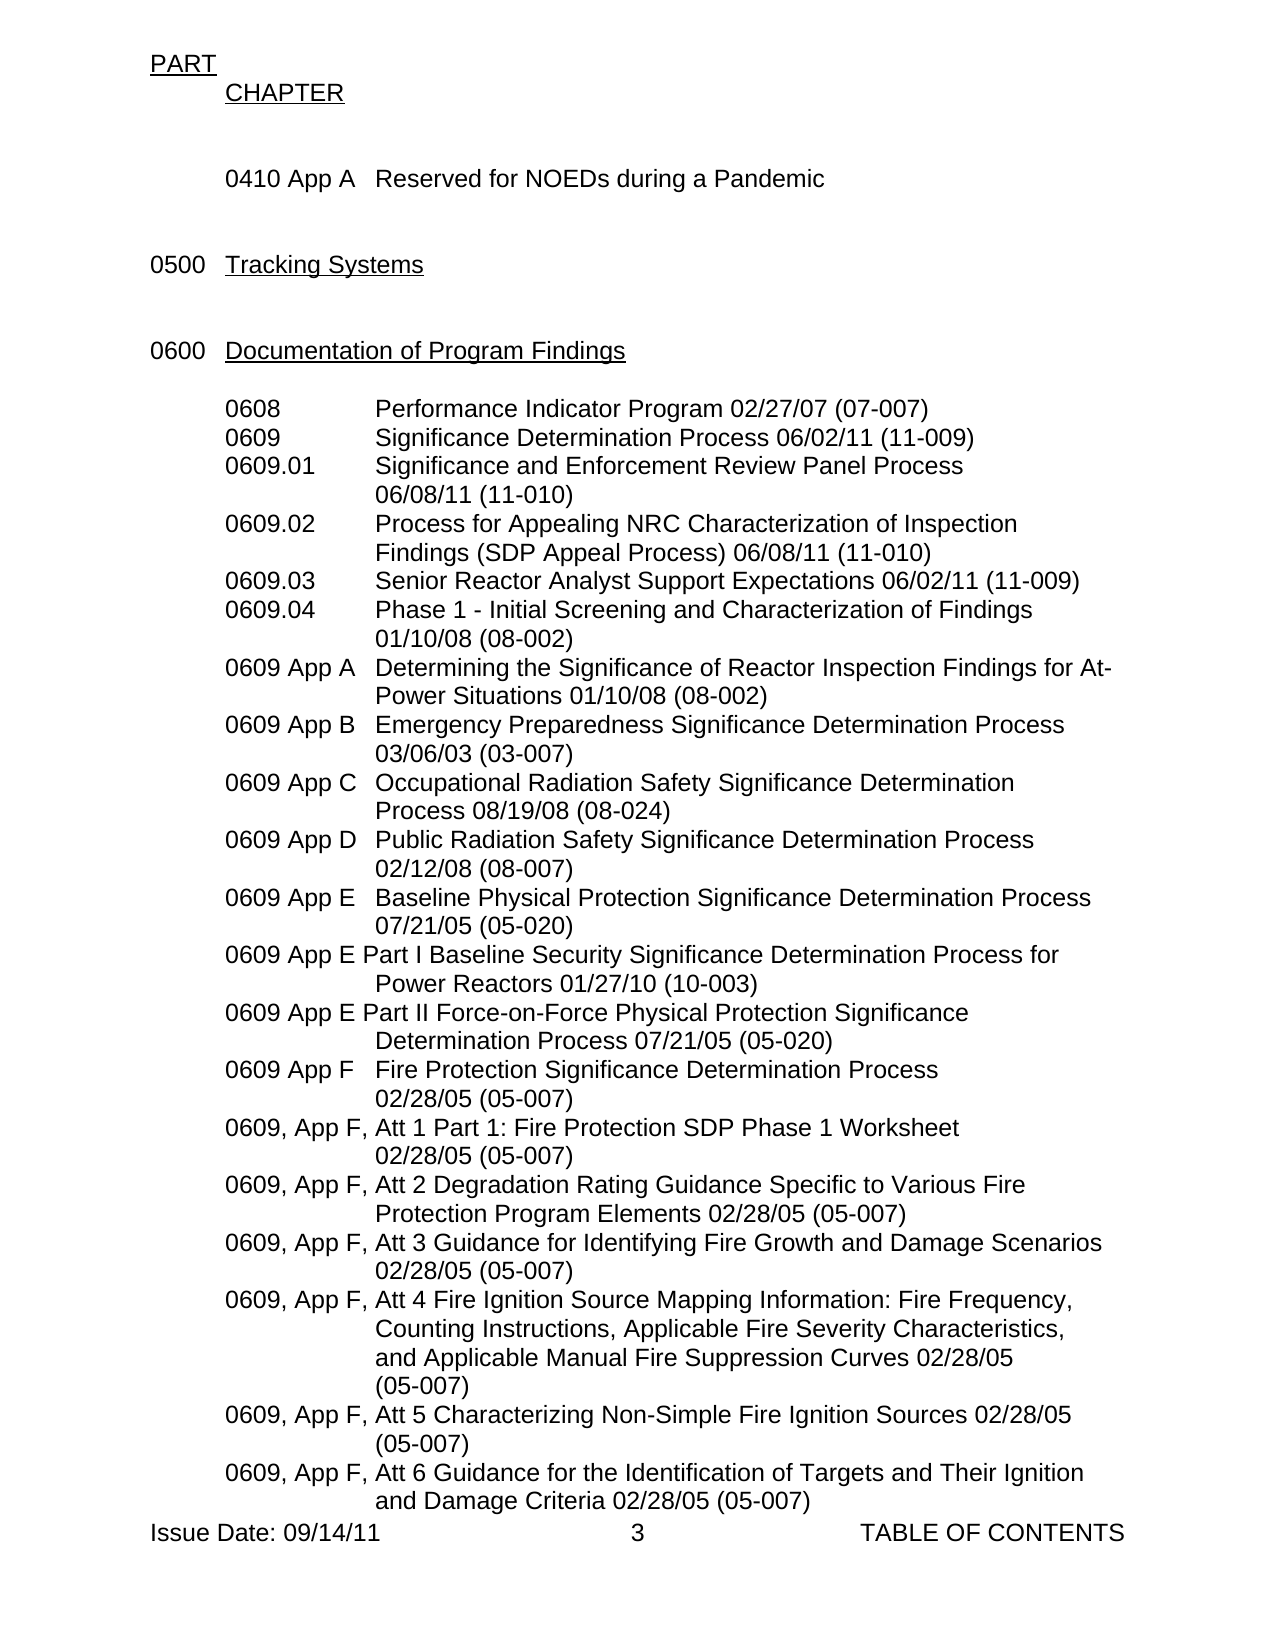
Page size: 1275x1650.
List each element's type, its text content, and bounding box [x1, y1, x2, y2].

text 0609, App F, Att 1 Part 1: Fire Protection SDP Phase 1 Worksheet [150, 1113, 1125, 1141]
text Counting Instructions, Applicable Fire Severity Characteristics, [150, 1314, 1125, 1343]
text 0609 App E Baseline Physical Protection Significance Determination Process [150, 883, 1125, 911]
text 07/21/05 (05-020) [150, 911, 1125, 940]
text Protection Program Elements 02/28/05 (05-007) [150, 1199, 1125, 1228]
text Power Reactors 01/27/10 (10-003) [150, 969, 1125, 998]
text 0609, App F, Att 6 Guidance for the Identification of Targets and Their Ignition [150, 1458, 1125, 1486]
text 0609, App F, Att 4 Fire Ignition Source Mapping Information: Fire Frequency, [150, 1285, 1125, 1314]
text 0609 Significance Determination Process 06/02/11 (11-009) [150, 423, 1125, 451]
text Determination Process 07/21/05 (05-020) [150, 1026, 1125, 1055]
text 0609.01 Significance and Enforcement Review Panel Process [150, 451, 1125, 480]
text 0609, App F, Att 3 Guidance for Identifying Fire Growth and Damage Scenarios [150, 1228, 1125, 1256]
text 0609, App F, Att 2 Degradation Rating Guidance Specific to Various Fire [150, 1170, 1125, 1199]
text 06/08/11 (11-010) [150, 480, 1125, 509]
text 02/28/05 (05-007) [150, 1256, 1125, 1285]
text Process 08/19/08 (08-024) [225, 796, 1125, 825]
text 0410 App A Reserved for NOEDs during a Pandemic [225, 164, 1125, 193]
text 0609 App D Public Radiation Safety Significance Determination Process [150, 825, 1125, 854]
text and Applicable Manual Fire Suppression Curves 02/28/05 [375, 1343, 1125, 1371]
text 0500 Tracking Systems [150, 250, 1125, 279]
text 03/06/03 (03-007) [150, 739, 1125, 768]
text 0600 Documentation of Program Findings [150, 336, 1125, 365]
text 0609 App C Occupational Radiation Safety Significance Determination [150, 768, 1125, 796]
text 0609 App B Emergency Preparedness Significance Determination Process [150, 710, 1125, 739]
text 02/12/08 (08-007) [150, 854, 1125, 883]
text 0609, App F, Att 5 Characterizing Non-Simple Fire Ignition Sources 02/28/05 [150, 1400, 1125, 1429]
text 02/28/05 (05-007) [150, 1084, 1125, 1113]
text (05-007) [150, 1371, 1125, 1400]
text Findings (SDP Appeal Process) 06/08/11 (11-010) [150, 538, 1125, 566]
text 0609 App F Fire Protection Significance Determination Process [150, 1055, 1125, 1084]
text and Damage Criteria 02/28/05 (05-007) [150, 1486, 1125, 1515]
text 0609.03 Senior Reactor Analyst Support Expectations 06/02/11 (11-009) [150, 566, 1125, 595]
text (05-007) [150, 1429, 1125, 1458]
text 0608 Performance Indicator Program 02/27/07 (07-007) [225, 394, 1125, 423]
text 0609.04 Phase 1 - Initial Screening and Characterization of Findings 01/10/08 (08-002) [150, 595, 1125, 653]
text 0609 App A Determining the Significance of Reactor Inspection Findings for At- [150, 653, 1125, 681]
text Power Situations 01/10/08 (08-002) [150, 681, 1125, 710]
text 02/28/05 (05-007) [150, 1141, 1125, 1170]
text 0609 App E Part I Baseline Security Significance Determination Process for [150, 940, 1125, 969]
text 0609 App E Part II Force-on-Force Physical Protection Significance [150, 998, 1125, 1026]
text 0609.02 Process for Appealing NRC Characterization of Inspection [150, 509, 1125, 538]
